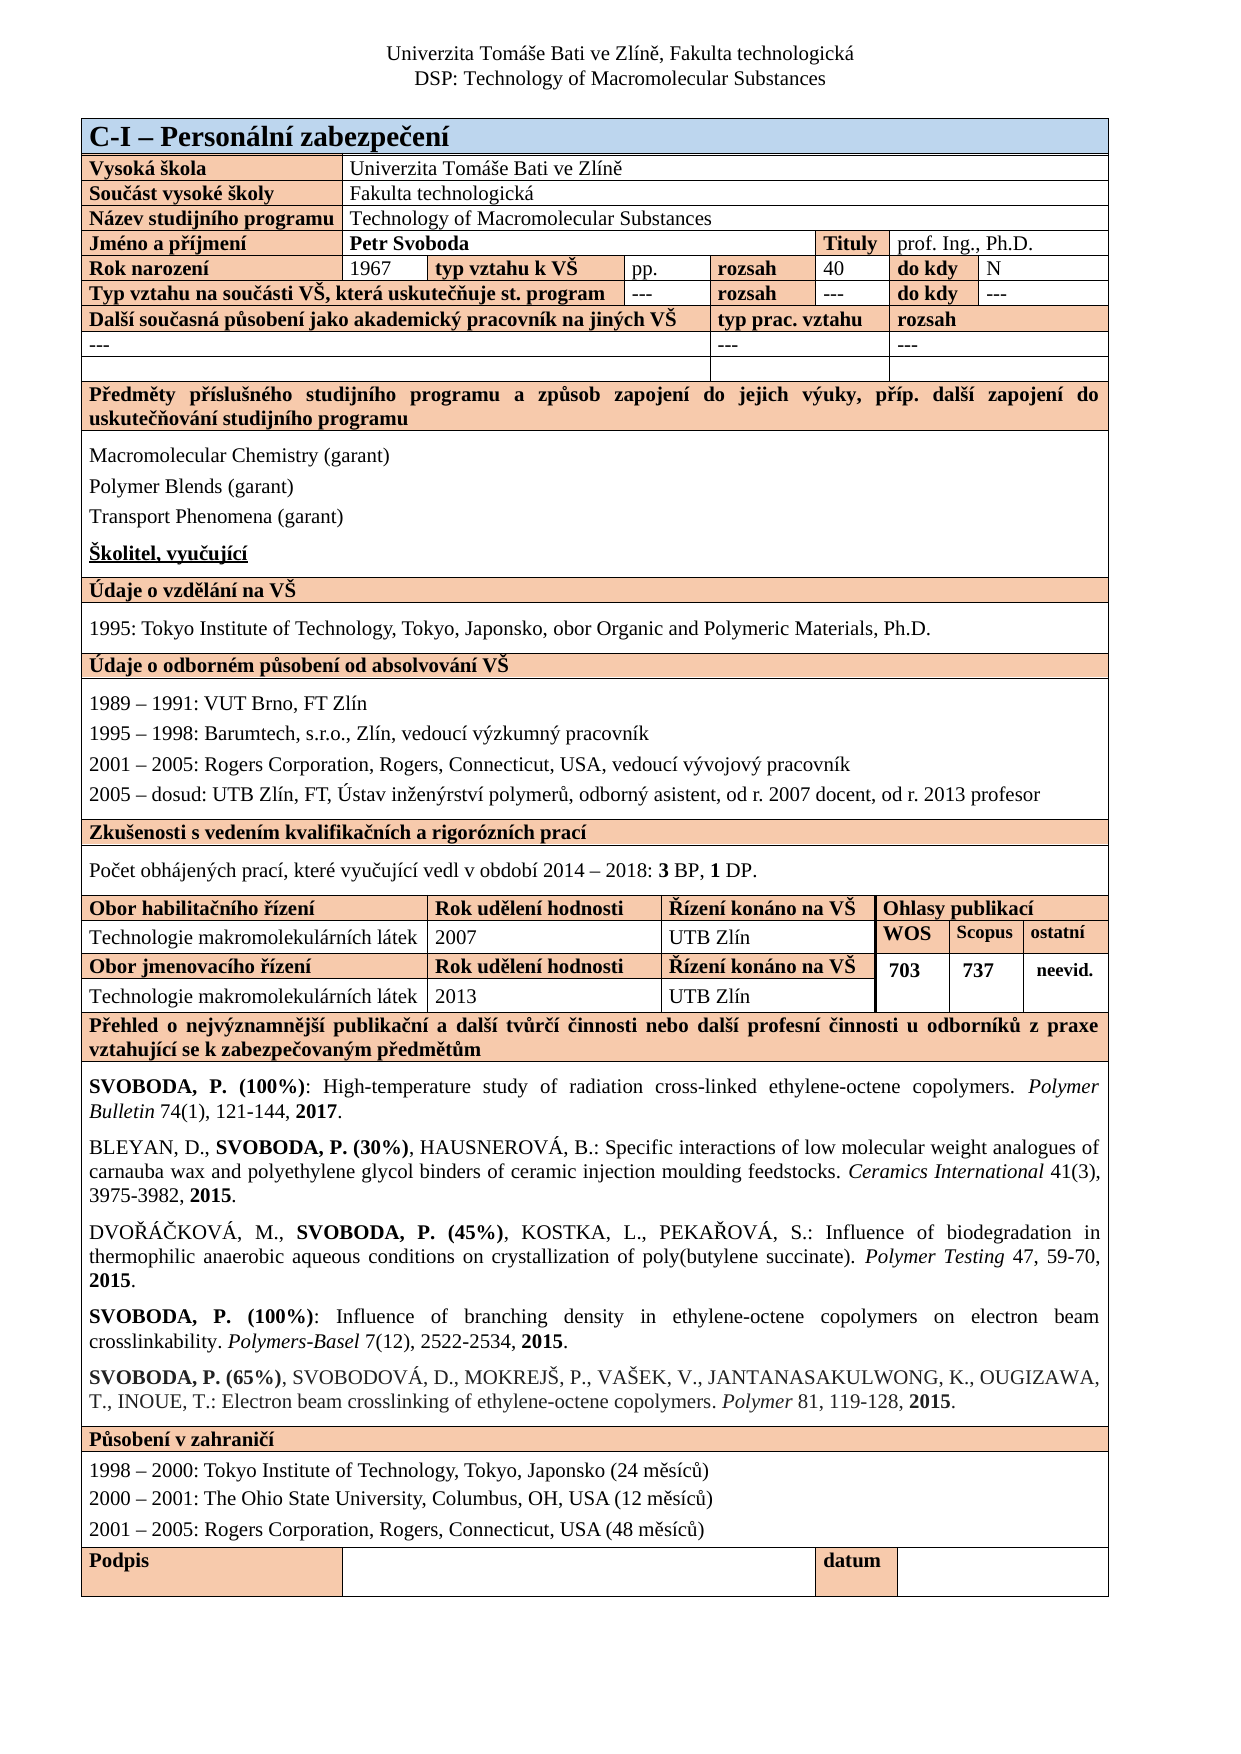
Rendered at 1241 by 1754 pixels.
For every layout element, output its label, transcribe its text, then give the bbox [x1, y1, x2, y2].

table_cell Údaje o vzdělání na VŠ [82, 578, 1108, 602]
table_cell rozsah [711, 281, 815, 305]
table_cell UTB Zlín [662, 979, 874, 1012]
table_cell Rok udělení hodnosti [428, 896, 661, 920]
table_cell Přehled o nejvýznamnější publikační a další tvůrčí činnosti nebo další profesní činnosti u odborníků z praxe vztahující se k zabezpečovaným předmětům [82, 1013, 1108, 1061]
table_cell 40 [816, 256, 889, 280]
table_cell 737 [950, 954, 1023, 1012]
table_cell Vysoká škola [82, 156, 342, 180]
table_cell Fakulta technologická [343, 181, 1108, 205]
table_cell 2013 [428, 979, 661, 1012]
table_cell Typ vztahu na součásti VŠ, která uskutečňuje st. program [82, 281, 624, 305]
table_cell --- [816, 281, 889, 305]
table_cell Název studijního programu [82, 206, 342, 230]
table_cell Petr Svoboda [343, 231, 815, 255]
table_cell Technologie makromolekulárních látek [82, 921, 427, 953]
table_cell Rok udělení hodnosti [428, 954, 661, 978]
table_cell Technology of Macromolecular Substances [343, 206, 1108, 230]
table_cell neevid. [1024, 954, 1108, 1012]
table_cell do kdy [890, 256, 978, 280]
table_cell Obor jmenovacího řízení [82, 954, 427, 978]
table_cell --- [890, 332, 1108, 356]
table_cell do kdy [890, 281, 978, 305]
table_cell WOS [877, 921, 949, 953]
table_cell datum [816, 1548, 897, 1596]
table_cell typ vztahu k VŠ [428, 256, 624, 280]
table_cell --- [625, 281, 710, 305]
table_cell SVOBODA, P. (100%): High-temperature study of radiation cross-linked ethylene-octene copolymers. Polymer Bulletin 74(1), 121-144, 2017. BLEYAN, D., SVOBODA, P. (30%), HAUSNEROVÁ, B.: Specific interactions of low molecular weight analogues of carnauba wax and polyethylene glycol binders of ceramic injection moulding feedstocks. Ceramics International 41(3), 3975-3982, 2015. DVOŘÁČKOVÁ, M., SVOBODA, P. (45%), KOSTKA, L., PEKAŘOVÁ, S.: Influence of biodegradation in thermophilic anaerobic aqueous conditions on crystallization of poly(butylene succinate). Polymer Testing 47, 59-70, 2015. Svoboda, P. (100%): Influence of branching density in ethylene-octene copolymers on electron beam crosslinkability. Polymers-Basel 7(12), 2522-2534, 2015. SVOBODA, P. (65%), SVOBODOVÁ, D., MOKREJŠ, P., VAŠEK, V., JANTANASAKULWONG, K., OUGIZAWA, T., INOUE, T.: Electron beam crosslinking of ethylene-octene copolymers. Polymer 81, 119-128, 2015. [82, 1062, 1108, 1426]
table_cell Rok narození [82, 256, 342, 280]
table_cell ostatní [1024, 921, 1108, 953]
table_cell 1989 – 1991: VUT Brno, FT Zlín 1995 – 1998: Barumtech, s.r.o., Zlín, vedoucí výzkumný pracovník 2001 – 2005: Rogers Corporation, Rogers, Connecticut, USA, vedoucí vývojový pracovník 2005 – dosud: UTB Zlín, FT, Ústav inženýrství polymerů, odborný asistent, od r. 2007 docent, od r. 2013 profesor [82, 679, 1108, 818]
table_cell 703 [877, 954, 949, 1012]
table_cell Scopus [950, 921, 1023, 953]
table_cell N [979, 256, 1108, 280]
table_cell [890, 357, 1108, 381]
table_cell Údaje o odborném působení od absolvování VŠ [82, 654, 1108, 677]
table_cell Předměty příslušného studijního programu a způsob zapojení do jejich výuky, příp. další zapojení do uskutečňování studijního programu [82, 382, 1108, 430]
table_cell Podpis [82, 1548, 342, 1596]
table_cell [82, 357, 710, 381]
table_cell Ohlasy publikací [877, 896, 1108, 920]
table_cell Řízení konáno na VŠ [662, 954, 874, 978]
table_header C-I – Personální zabezpečení [82, 119, 1108, 153]
table_cell Součást vysoké školy [82, 181, 342, 205]
table_cell Macromolecular Chemistry (garant) Polymer Blends (garant) Transport Phenomena (garant) Školitel, vyučující [82, 431, 1108, 577]
table_cell rozsah [711, 256, 815, 280]
table_cell Technologie makromolekulárních látek [82, 979, 427, 1012]
table_cell [343, 1548, 815, 1596]
table_cell Obor habilitačního řízení [82, 896, 427, 920]
table_cell --- [82, 332, 710, 356]
table_cell [898, 1548, 1108, 1596]
table_cell --- [711, 332, 889, 356]
table_cell Univerzita Tomáše Bati ve Zlíně [343, 156, 1108, 180]
table_cell UTB Zlín [662, 921, 874, 953]
table_cell --- [979, 281, 1108, 305]
table_cell rozsah [890, 306, 1108, 331]
table_cell Počet obhájených prací, které vyučující vedl v období 2014 – 2018: 3 BP, 1 DP. [82, 846, 1108, 895]
table_cell [711, 357, 889, 381]
table_cell Tituly [816, 231, 889, 255]
table_cell Řízení konáno na VŠ [662, 896, 874, 920]
table_cell 1998 – 2000: Tokyo Institute of Technology, Tokyo, Japonsko (24 měsíců) 2000 – 2001: The Ohio State University, Columbus, OH, USA (12 měsíců) 2001 – 2005: Rogers Corporation, Rogers, Connecticut, USA (48 měsíců) [82, 1452, 1108, 1547]
table_cell typ prac. vztahu [711, 306, 889, 331]
table_cell Působení v zahraničí [82, 1427, 1108, 1451]
table_cell prof. Ing., Ph.D. [890, 231, 1108, 255]
table_cell Další současná působení jako akademický pracovník na jiných VŠ [82, 306, 710, 331]
table_cell 1967 [343, 256, 427, 280]
table_cell Zkušenosti s vedením kvalifikačních a rigorózních prací [82, 820, 1108, 844]
table_cell 2007 [428, 921, 661, 953]
table_cell pp. [625, 256, 710, 280]
table_cell Jméno a příjmení [82, 231, 342, 255]
table_cell 1995: Tokyo Institute of Technology, Tokyo, Japonsko, obor Organic and Polymeric Materials, Ph.D. [82, 603, 1108, 652]
